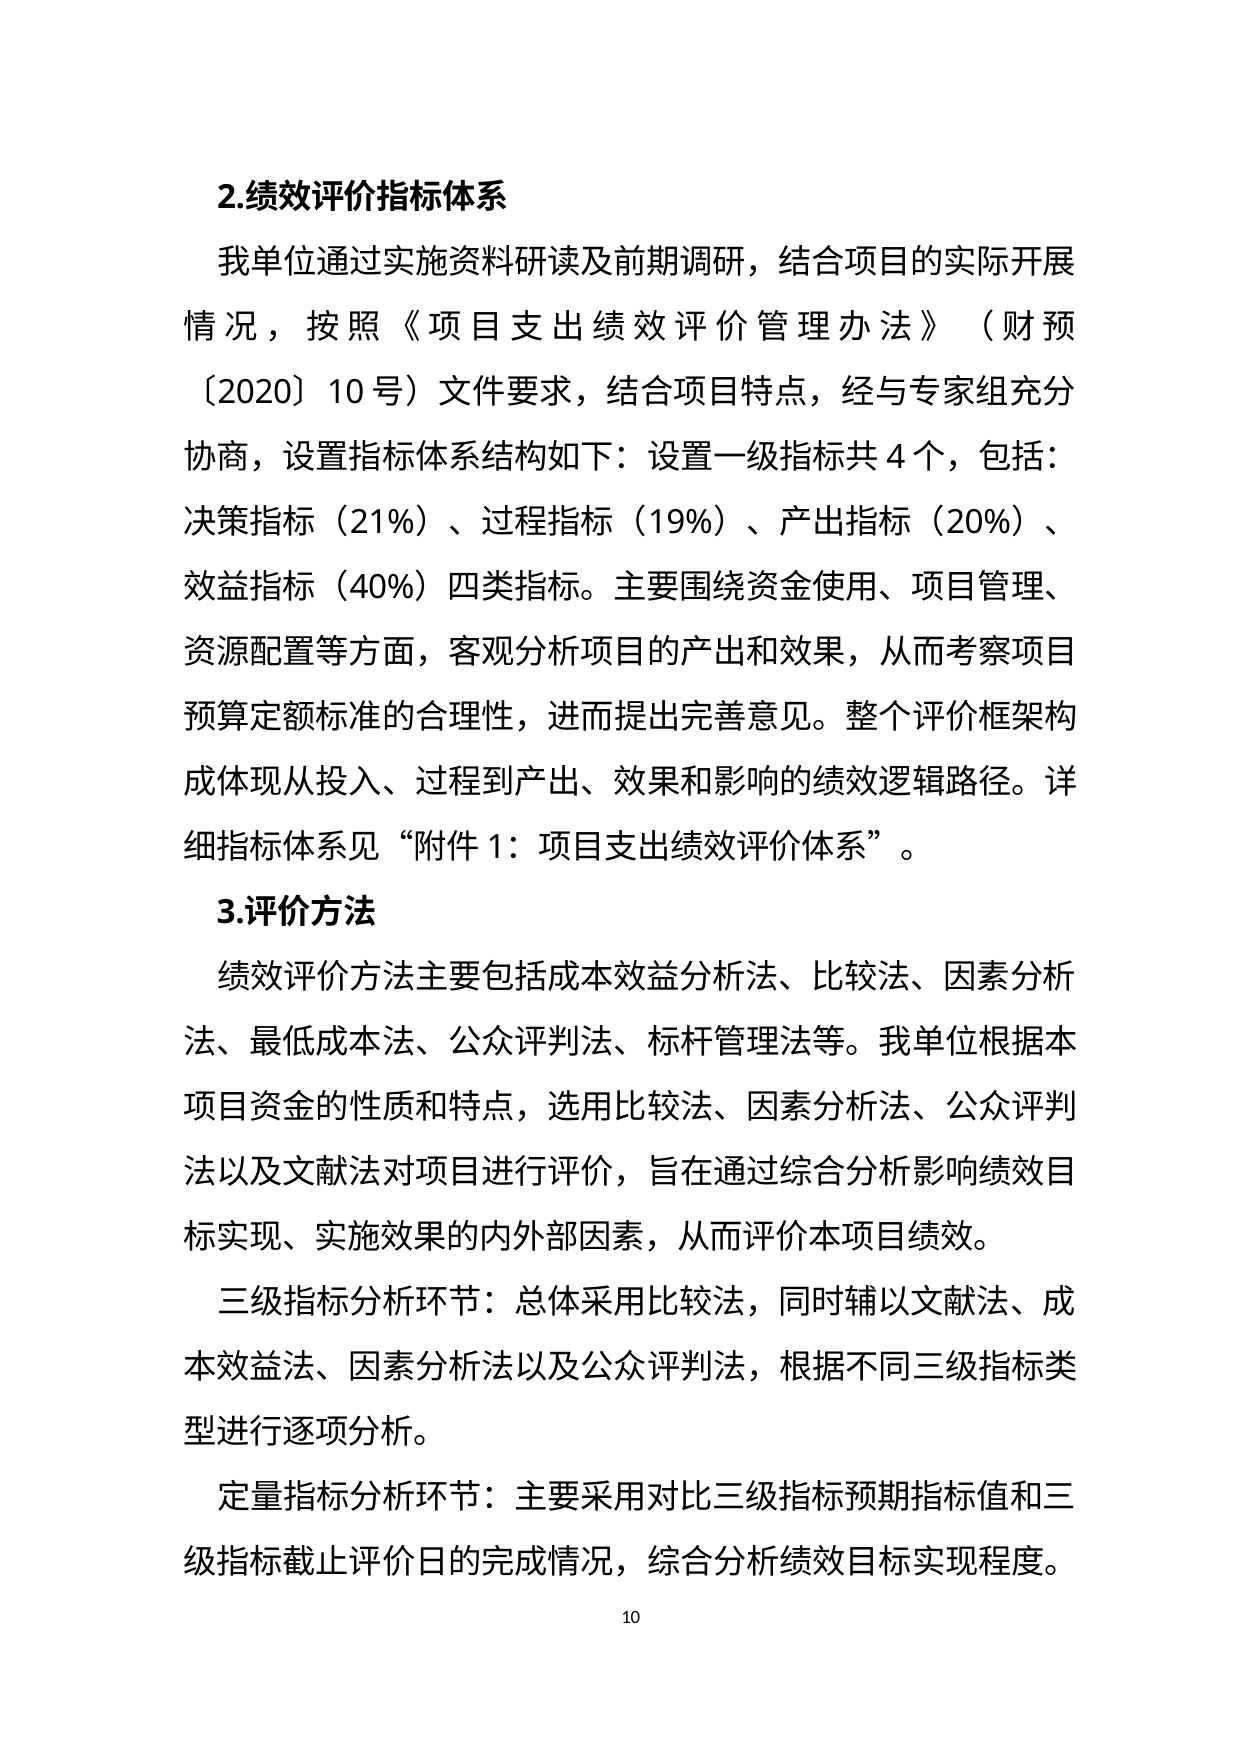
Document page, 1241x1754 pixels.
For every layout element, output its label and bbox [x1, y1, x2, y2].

text [183, 162, 1078, 1592]
